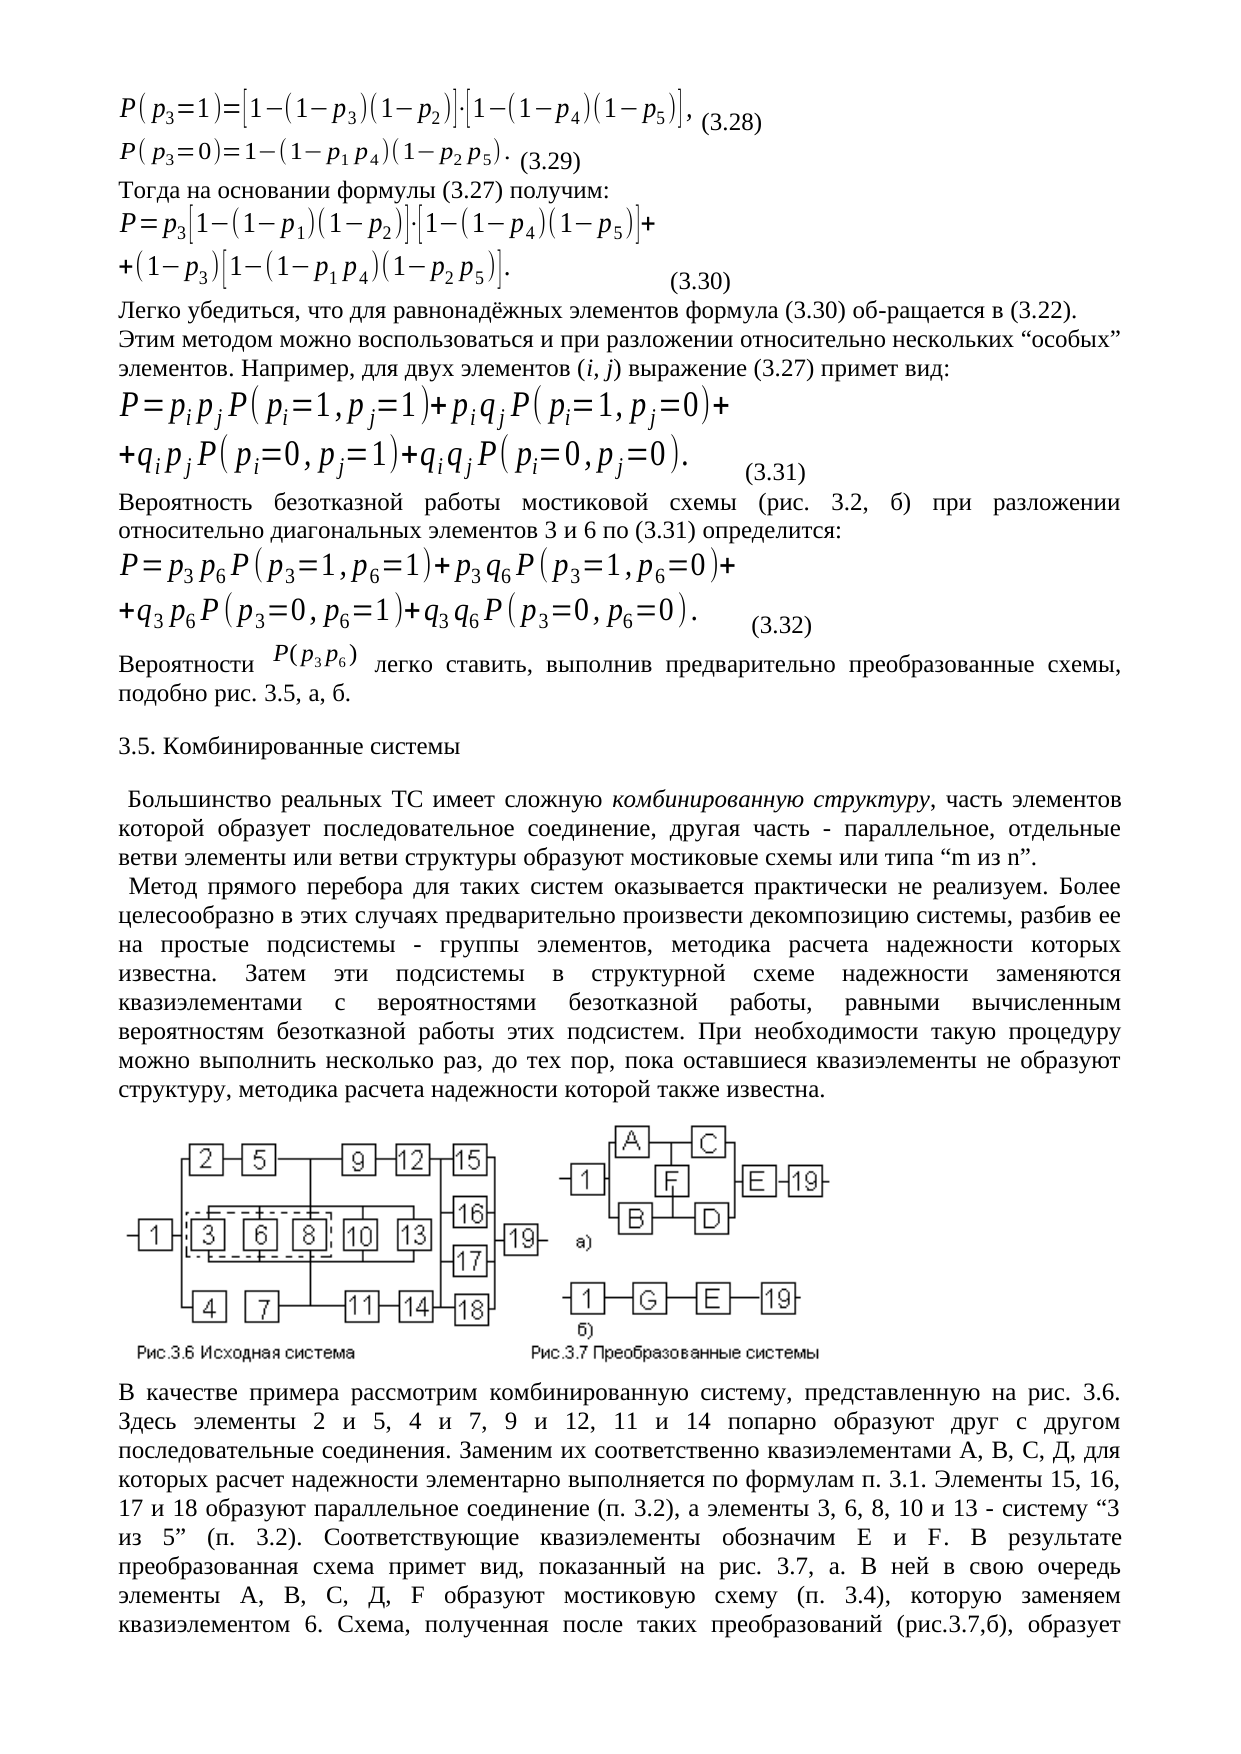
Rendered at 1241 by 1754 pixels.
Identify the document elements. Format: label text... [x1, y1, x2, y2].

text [118, 1377, 1122, 1638]
text Большинство реальных ТС имеет сложную комбинированную структуру, часть элементов которой образует последовательное соединение, другая часть - параллельное, отдельные ветви элементы или ветви структуры образуют мостиковые схемы или типа “m из n”. [118, 784, 1122, 871]
text Легко убедиться, что для равнонадёжных элементов формула (3.30) об-ращается в (3.22). [118, 295, 1122, 324]
text (3.29) [118, 136, 1122, 175]
text Этим методом можно воспользоваться и при разложении относительно нескольких “особых” элементов. Например, для двух элементов (i, j) выражение (3.27) примет вид: [118, 324, 1122, 382]
text Вероятности легко ставить, выполнив предварительно преобразованные схемы, подобно рис. 3.5, а, б. [118, 639, 1122, 707]
text (3.32) [118, 544, 1122, 639]
text (3.31) [118, 382, 1122, 486]
text (3.30) [118, 204, 1122, 295]
text (3.28) [118, 89, 1122, 136]
text Тогда на основании формулы (3.27) получим: [118, 175, 1122, 204]
text Метод прямого перебора для таких систем оказывается практически не реализуем. Более целесообразно в этих случаях предварительно произвести декомпозицию системы, разбив ее на простые подсистемы - группы элементов, методика расчета надежности которых известна. Затем эти подсистемы в структурной схеме надежности заменяются квазиэлементами с вероятностями безотказной работы, равными вычисленным вероятностям безотказной работы этих подсистем. При необходимости такую процедуру можно выполнить несколько раз, до тех пор, пока оставшиеся квазиэлементы не образуют структуру, методика расчета надежности которой также известна. [118, 871, 1122, 1103]
picture [124, 1103, 836, 1377]
text 3.5. Комбинированные системы [118, 731, 1122, 760]
text Вероятность безотказной работы мостиковой схемы (рис. 3.2, б) при разложении относительно диагональных элементов 3 и 6 по (3.31) определится: [118, 486, 1122, 544]
